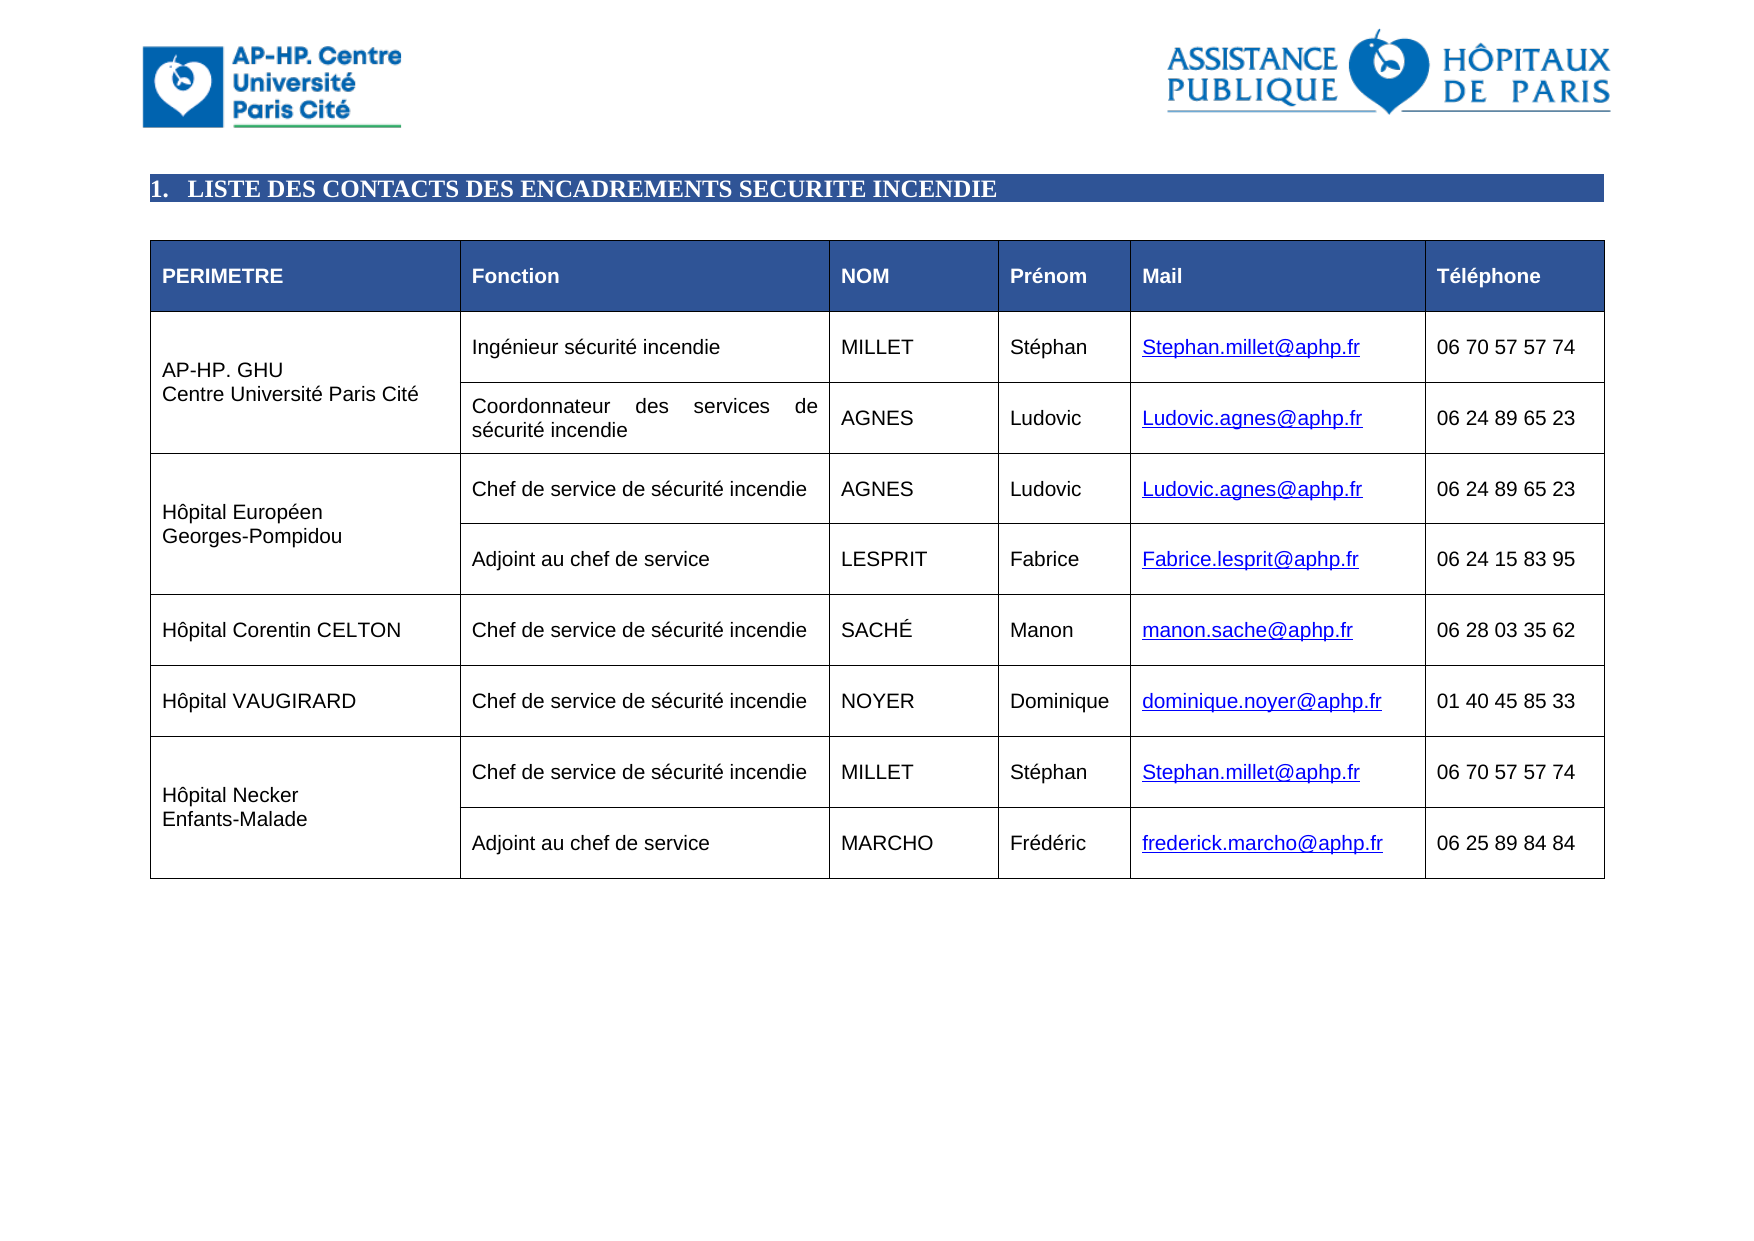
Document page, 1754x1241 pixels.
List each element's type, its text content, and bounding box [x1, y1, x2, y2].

table_cell frederick.marcho@aphp.fr [1131, 808, 1425, 877]
table_cell 06 28 03 35 62 [1426, 595, 1604, 665]
table_cell Hôpital VAUGIRARD [151, 666, 460, 736]
table_cell Hôpital Européen Georges-Pompidou [151, 454, 460, 594]
picture [1167, 28, 1611, 115]
table_cell Ludovic.agnes@aphp.fr [1131, 454, 1425, 523]
table_header Prénom [999, 241, 1130, 311]
table_cell Ingénieur sécurité incendie [461, 312, 829, 382]
table_cell AGNES [830, 454, 998, 523]
table_cell LESPRIT [830, 524, 998, 594]
table_header Téléphone [1426, 241, 1604, 311]
table_cell Chef de service de sécurité incendie [461, 666, 829, 736]
table_cell 06 70 57 57 74 [1426, 312, 1604, 382]
table_cell 06 70 57 57 74 [1426, 737, 1604, 807]
table_cell manon.sache@aphp.fr [1131, 595, 1425, 665]
table_header PERIMETRE [151, 241, 460, 311]
table_cell 06 24 15 83 95 [1426, 524, 1604, 594]
table_cell Manon [999, 595, 1130, 665]
picture [141, 45, 401, 127]
table_cell Chef de service de sécurité incendie [461, 454, 829, 523]
table_cell 06 25 89 84 84 [1426, 808, 1604, 877]
table_cell Coordonnateur des services de sécurité incendie [461, 383, 829, 452]
table_header Mail [1131, 241, 1425, 311]
table_cell Stéphan [999, 737, 1130, 807]
table_header NOM [830, 241, 998, 311]
table_cell 06 24 89 65 23 [1426, 383, 1604, 452]
table_cell MILLET [830, 312, 998, 382]
table_cell Ludovic.agnes@aphp.fr [1131, 383, 1425, 452]
table_cell AP-HP. GHU Centre Université Paris Cité [151, 312, 460, 452]
table_cell Frédéric [999, 808, 1130, 877]
table_cell MILLET [830, 737, 998, 807]
table_cell Stephan.millet@aphp.fr [1131, 312, 1425, 382]
table_cell 06 24 89 65 23 [1426, 454, 1604, 523]
table_cell Chef de service de sécurité incendie [461, 595, 829, 665]
table_cell 01 40 45 85 33 [1426, 666, 1604, 736]
table_cell MARCHO [830, 808, 998, 877]
table_cell Ludovic [999, 383, 1130, 452]
table_cell Hôpital Corentin CELTON [151, 595, 460, 665]
table_cell Ludovic [999, 454, 1130, 523]
table_cell Stephan.millet@aphp.fr [1131, 737, 1425, 807]
table_cell Fabrice.lesprit@aphp.fr [1131, 524, 1425, 594]
subtitle LISTE DES CONTACTS DES ENCADREMENTS SECURITE INCENDIE [150, 174, 1604, 202]
table_cell Adjoint au chef de service [461, 524, 829, 594]
table_cell Adjoint au chef de service [461, 808, 829, 877]
table_cell SACHÉ [830, 595, 998, 665]
table_cell Hôpital Necker Enfants-Malade [151, 737, 460, 877]
table_cell NOYER [830, 666, 998, 736]
table_cell dominique.noyer@aphp.fr [1131, 666, 1425, 736]
table_header Fonction [461, 241, 829, 311]
table_cell AGNES [830, 383, 998, 452]
table_cell Fabrice [999, 524, 1130, 594]
table_cell Stéphan [999, 312, 1130, 382]
table_cell Dominique [999, 666, 1130, 736]
table_cell Chef de service de sécurité incendie [461, 737, 829, 807]
